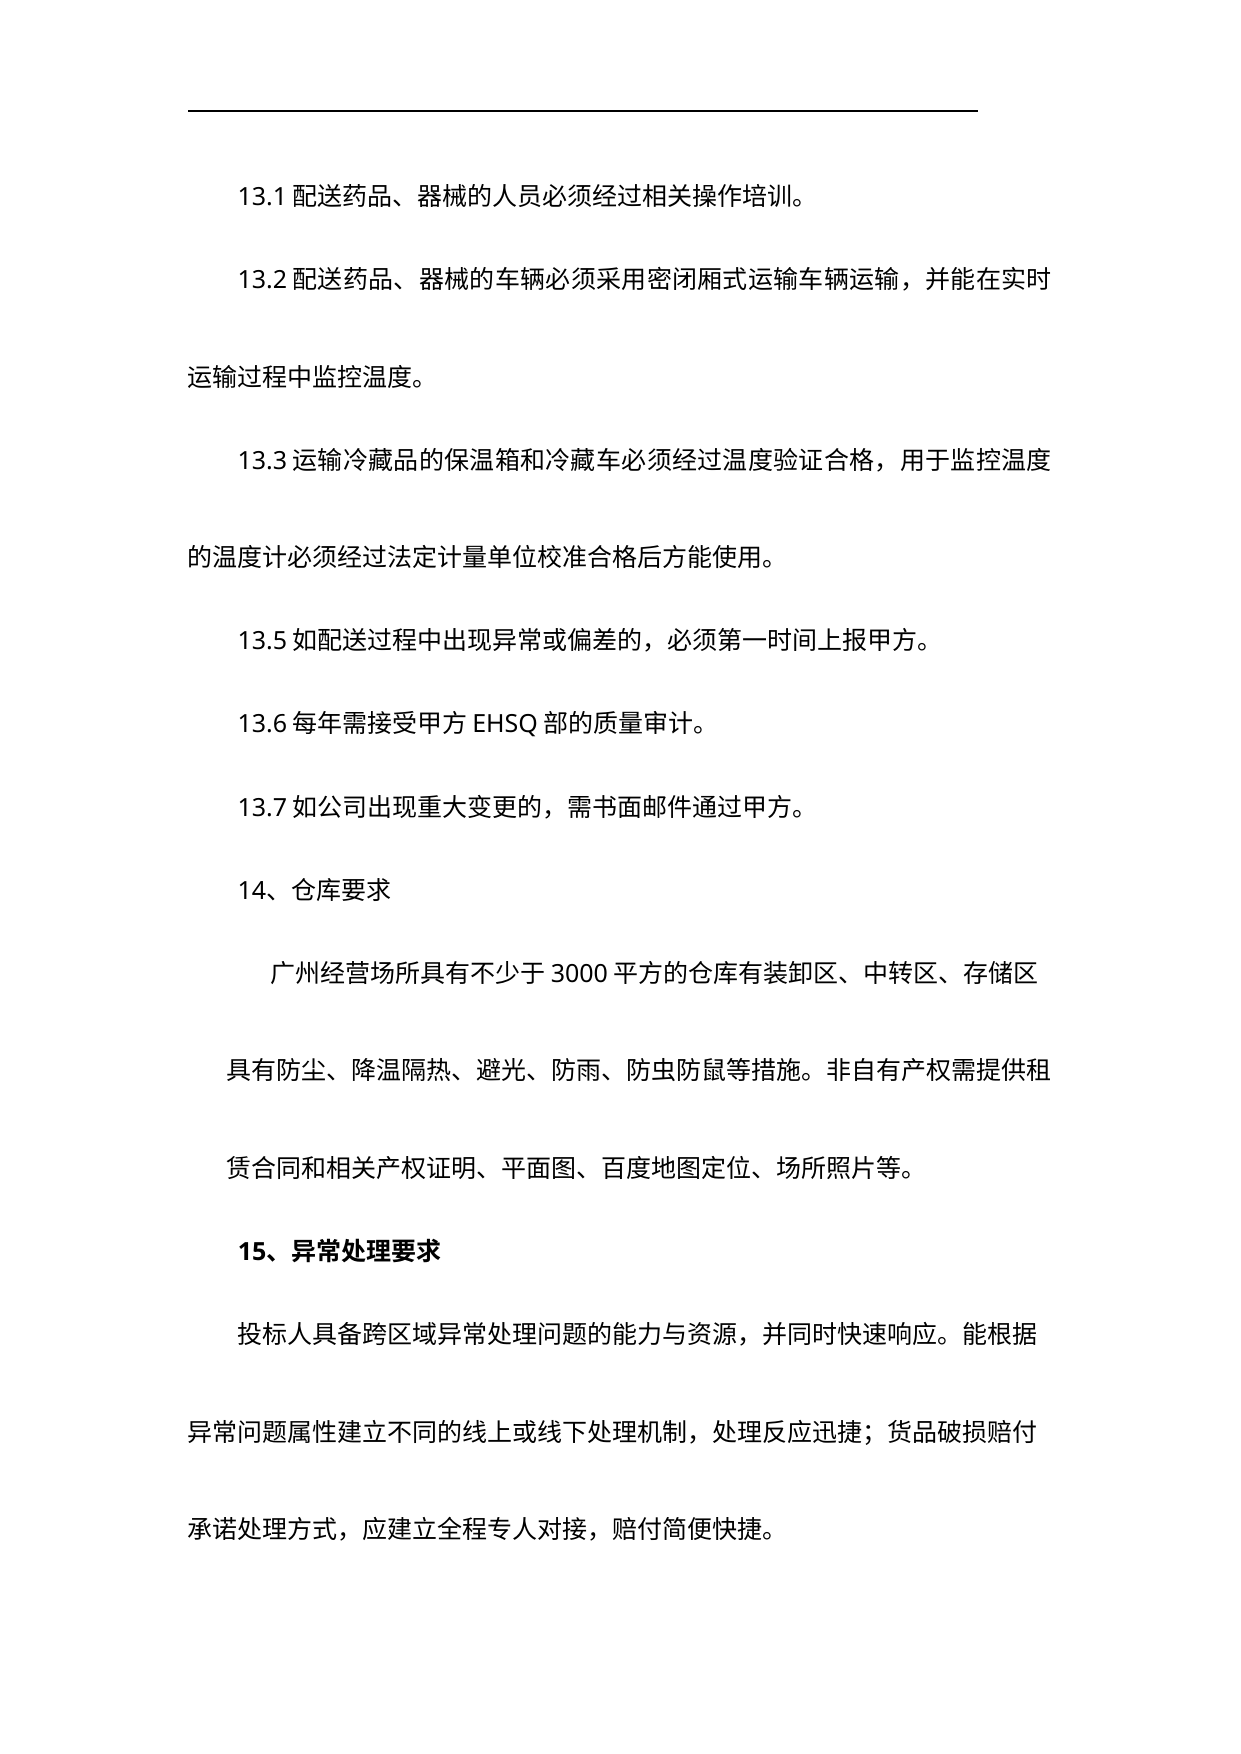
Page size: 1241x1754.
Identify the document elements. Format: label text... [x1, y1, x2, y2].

text 13.6每年需接受甲方EHSQ部的质量审计。 [187, 689, 1053, 754]
text 13.3运输冷藏品的保温箱和冷藏车必须经过温度验证合格，用于监控温度的温度计必须经过法定计量单位校准合格后方能使用。 [187, 426, 1053, 588]
text 13.1配送药品、器械的人员必须经过相关操作培训。 [187, 162, 1053, 227]
text 13.5如配送过程中出现异常或偏差的，必须第一时间上报甲方。 [187, 606, 1053, 671]
list 15、异常处理要求 [187, 1217, 1053, 1282]
text 13.7如公司出现重大变更的，需书面邮件通过甲方。 [187, 773, 1053, 838]
text 广州经营场所具有不少于3000平方的仓库有装卸区、中转区、存储区具有防尘、降温隔热、避光、防雨、防虫防鼠等措施。非自有产权需提供租赁合同和相关产权证明、平面图、百度地图定位、场所照片等。 [226, 939, 1053, 1199]
text 14、仓库要求 [187, 856, 1053, 921]
list 投标人具备跨区域异常处理问题的能力与资源，并同时快速响应。能根据异常问题属性建立不同的线上或线下处理机制，处理反应迅捷；货品破损赔付承诺处理方式，应建立全程专人对接，赔付简便快捷。 [187, 1300, 1053, 1560]
text 13.2配送药品、器械的车辆必须采用密闭厢式运输车辆运输，并能在实时运输过程中监控温度。 [187, 245, 1053, 408]
